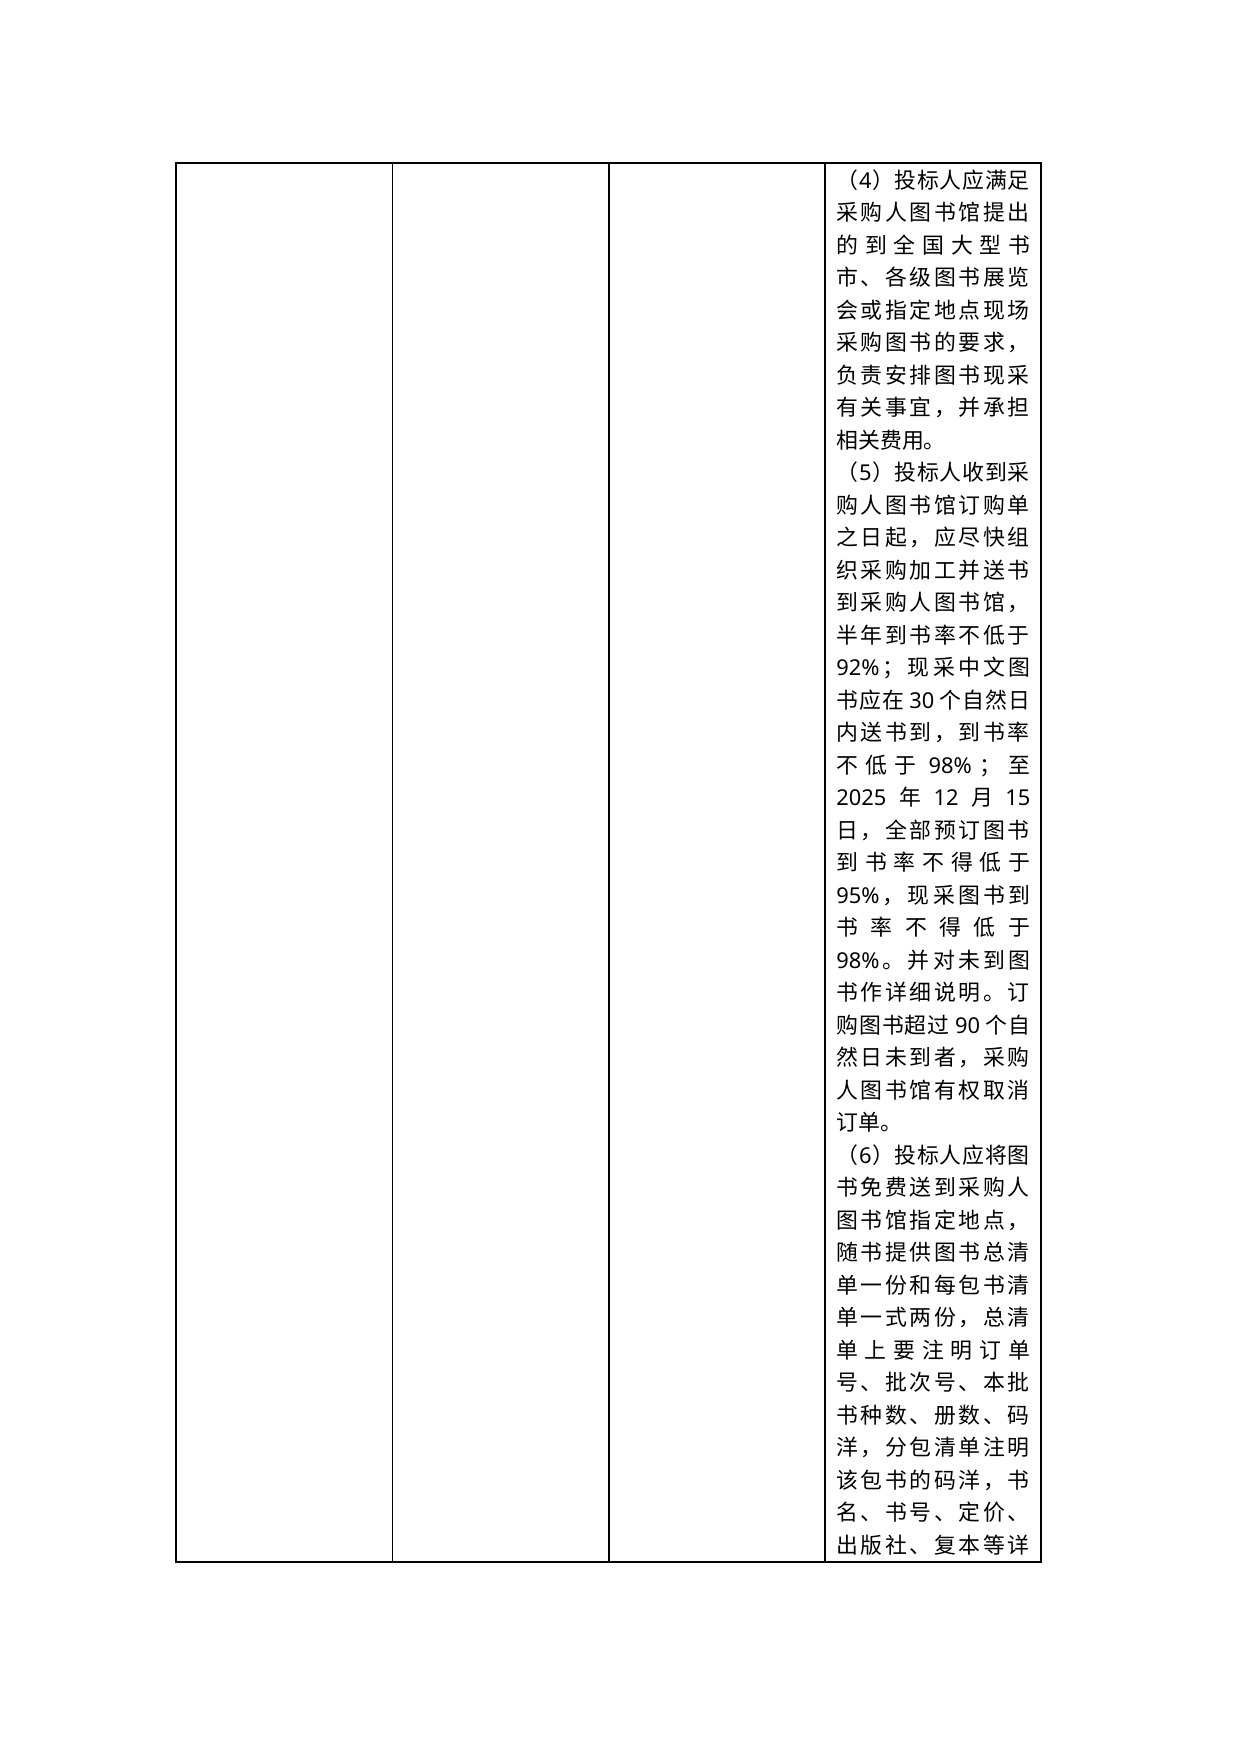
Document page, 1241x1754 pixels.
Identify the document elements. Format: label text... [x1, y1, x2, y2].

table_cell [610, 164, 824, 1561]
table_cell 1 [393, 164, 608, 1561]
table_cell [826, 164, 1040, 1561]
table_cell [177, 164, 392, 1561]
